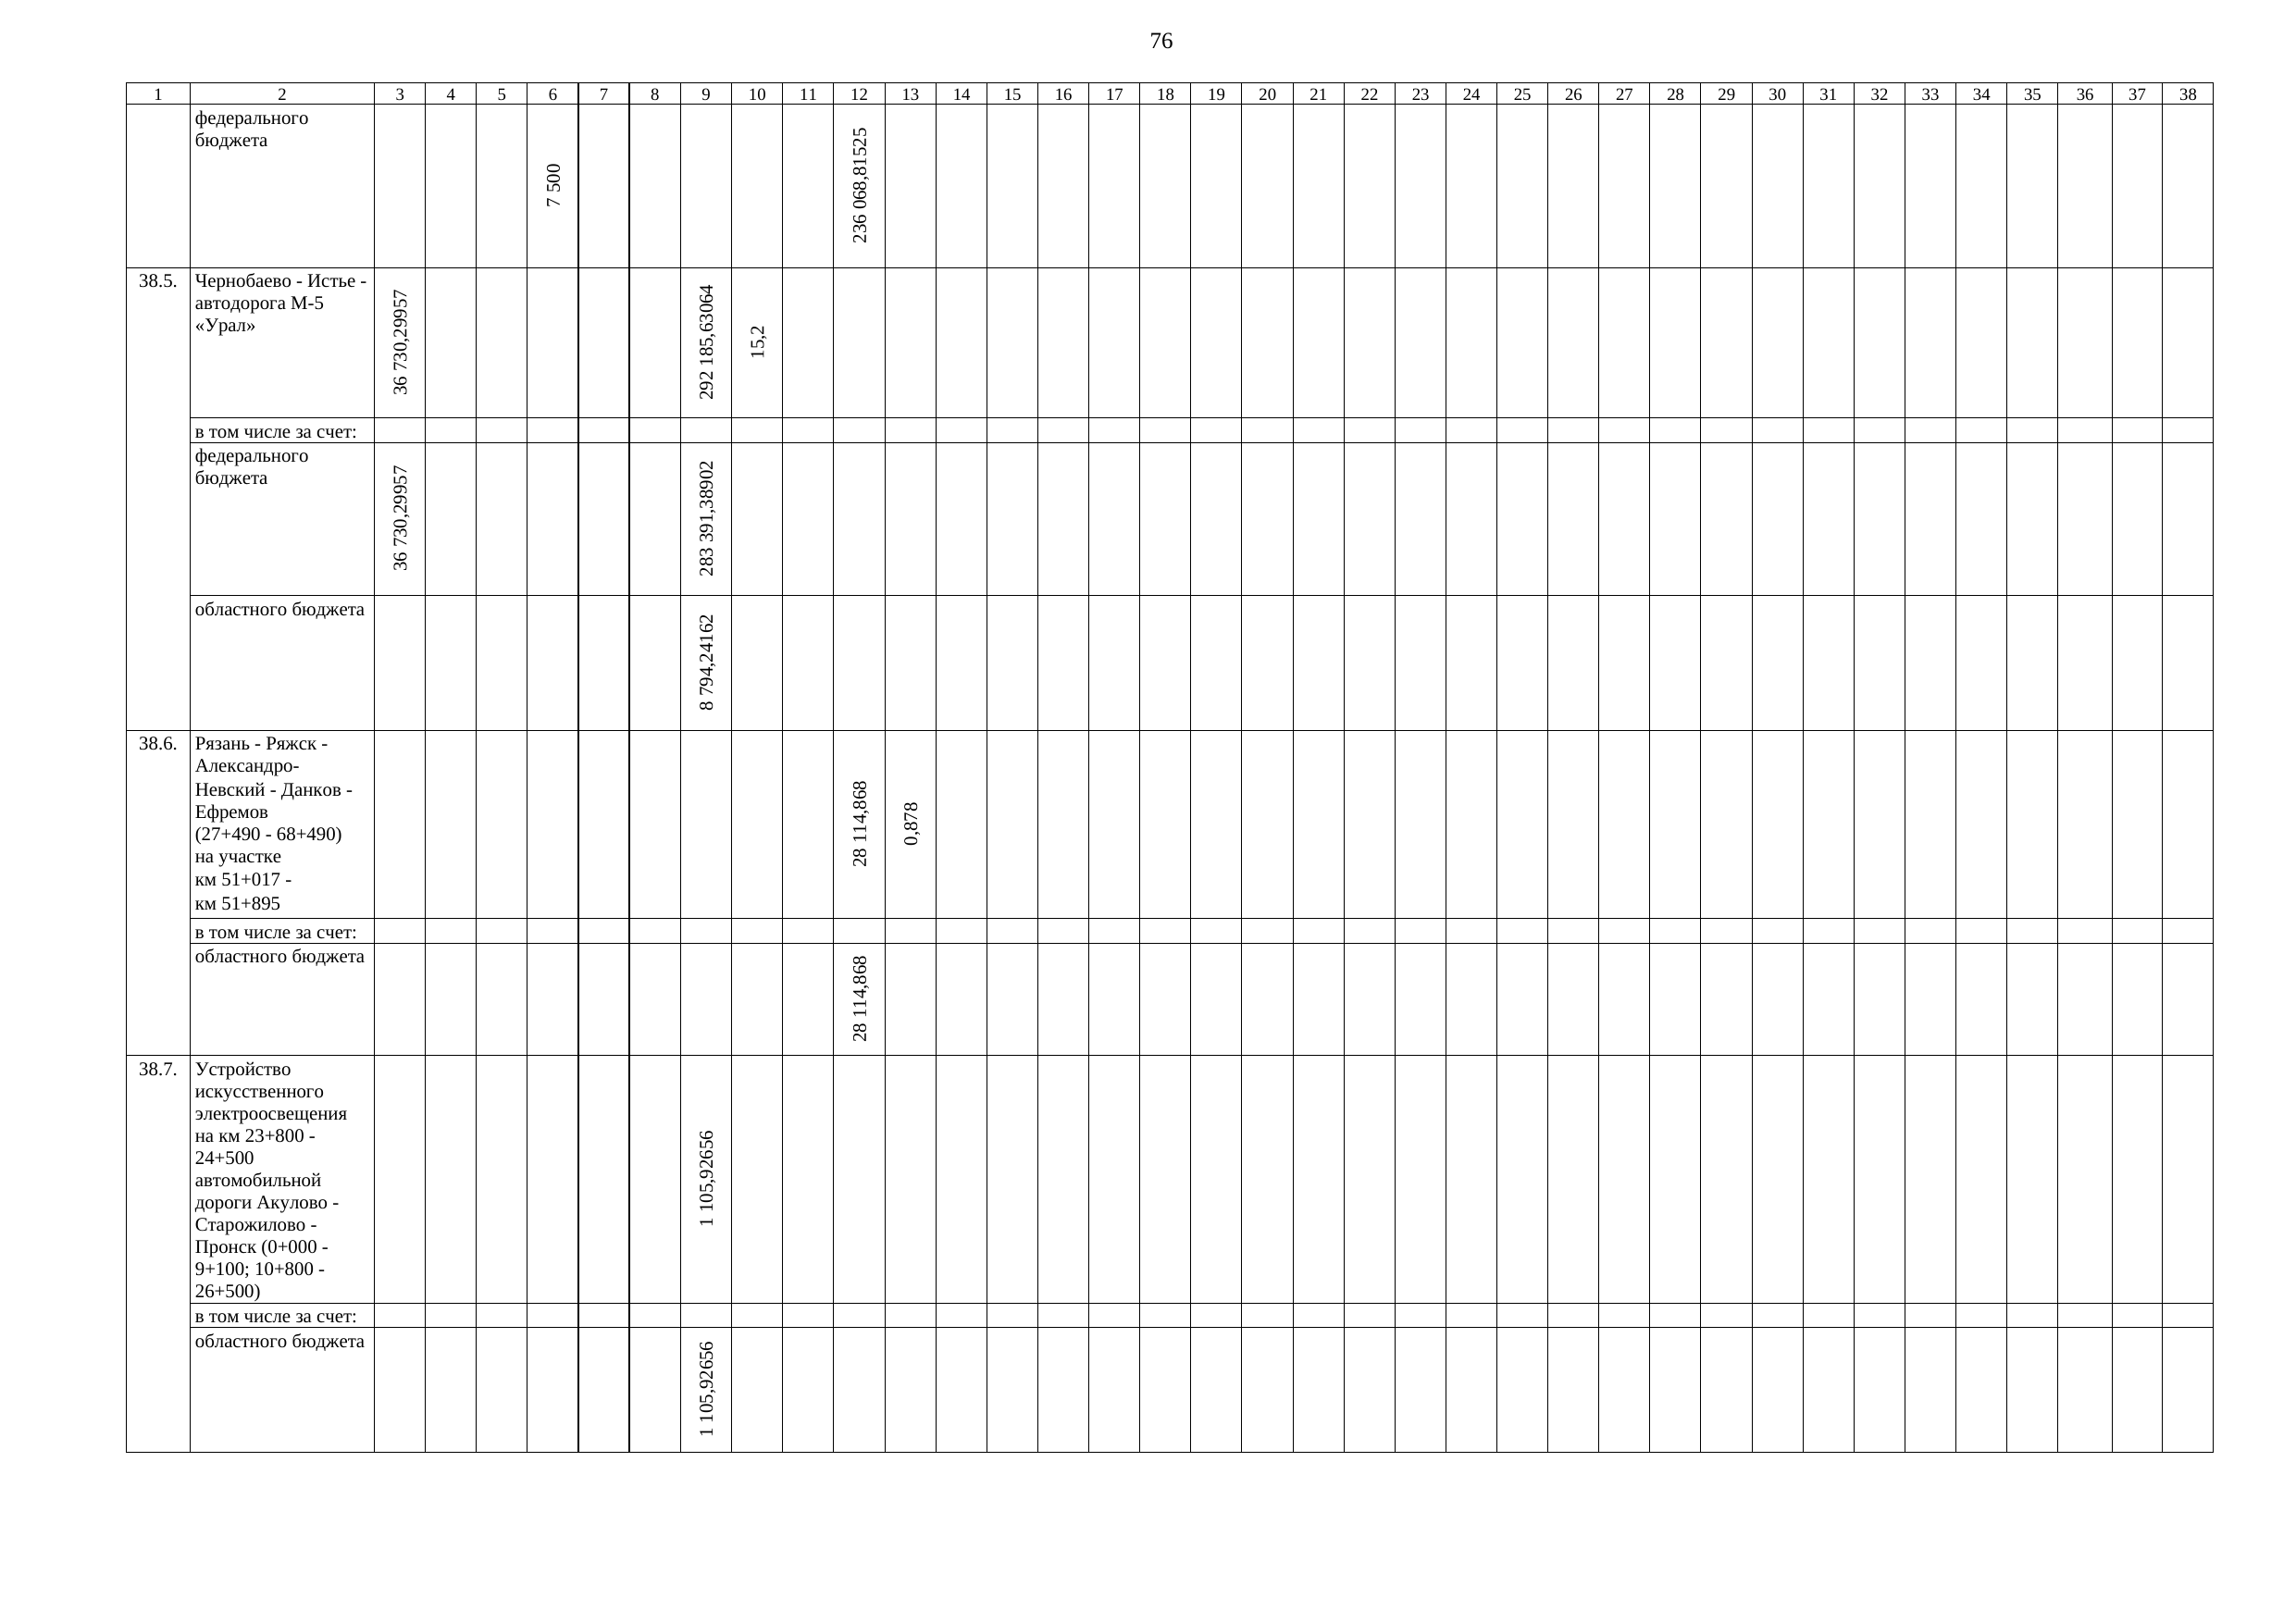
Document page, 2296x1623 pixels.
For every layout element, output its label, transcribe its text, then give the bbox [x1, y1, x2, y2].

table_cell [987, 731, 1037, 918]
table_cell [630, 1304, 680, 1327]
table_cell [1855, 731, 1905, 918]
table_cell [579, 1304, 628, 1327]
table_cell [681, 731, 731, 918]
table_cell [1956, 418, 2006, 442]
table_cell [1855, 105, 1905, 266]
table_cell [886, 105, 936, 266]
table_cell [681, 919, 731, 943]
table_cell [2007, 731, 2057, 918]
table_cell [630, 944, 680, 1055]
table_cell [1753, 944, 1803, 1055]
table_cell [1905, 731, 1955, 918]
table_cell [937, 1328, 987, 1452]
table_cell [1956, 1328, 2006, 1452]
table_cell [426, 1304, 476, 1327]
table_header 37 [2113, 83, 2162, 104]
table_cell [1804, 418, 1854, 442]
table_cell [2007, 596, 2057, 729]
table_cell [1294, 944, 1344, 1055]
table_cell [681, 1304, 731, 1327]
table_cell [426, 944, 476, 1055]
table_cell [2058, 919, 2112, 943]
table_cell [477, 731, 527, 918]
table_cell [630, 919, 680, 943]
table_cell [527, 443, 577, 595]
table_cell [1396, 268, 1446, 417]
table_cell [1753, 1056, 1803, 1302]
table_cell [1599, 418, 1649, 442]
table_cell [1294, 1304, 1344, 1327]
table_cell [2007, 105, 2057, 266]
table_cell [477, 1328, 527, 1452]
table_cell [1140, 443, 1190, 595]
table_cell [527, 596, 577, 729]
table_header 7 [579, 83, 628, 104]
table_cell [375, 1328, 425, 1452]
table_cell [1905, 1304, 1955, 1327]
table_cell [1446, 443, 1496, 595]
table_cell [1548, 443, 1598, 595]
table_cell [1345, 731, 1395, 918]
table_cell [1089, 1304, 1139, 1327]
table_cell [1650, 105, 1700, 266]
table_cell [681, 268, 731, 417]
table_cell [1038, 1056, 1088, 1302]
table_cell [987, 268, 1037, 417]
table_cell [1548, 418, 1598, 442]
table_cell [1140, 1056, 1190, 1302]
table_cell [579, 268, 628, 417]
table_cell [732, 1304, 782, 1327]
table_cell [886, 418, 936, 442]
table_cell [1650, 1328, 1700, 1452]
table_header 1 [127, 83, 190, 104]
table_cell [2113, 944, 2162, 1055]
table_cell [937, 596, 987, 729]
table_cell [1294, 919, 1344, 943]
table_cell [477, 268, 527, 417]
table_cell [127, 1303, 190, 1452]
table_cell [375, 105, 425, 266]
table_header 23 [1396, 83, 1446, 104]
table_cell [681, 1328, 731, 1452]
table_header 12 [834, 83, 885, 104]
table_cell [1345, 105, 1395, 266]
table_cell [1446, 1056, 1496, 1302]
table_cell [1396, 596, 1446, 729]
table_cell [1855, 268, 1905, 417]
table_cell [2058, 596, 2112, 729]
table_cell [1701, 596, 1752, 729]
table_header 6 [527, 83, 577, 104]
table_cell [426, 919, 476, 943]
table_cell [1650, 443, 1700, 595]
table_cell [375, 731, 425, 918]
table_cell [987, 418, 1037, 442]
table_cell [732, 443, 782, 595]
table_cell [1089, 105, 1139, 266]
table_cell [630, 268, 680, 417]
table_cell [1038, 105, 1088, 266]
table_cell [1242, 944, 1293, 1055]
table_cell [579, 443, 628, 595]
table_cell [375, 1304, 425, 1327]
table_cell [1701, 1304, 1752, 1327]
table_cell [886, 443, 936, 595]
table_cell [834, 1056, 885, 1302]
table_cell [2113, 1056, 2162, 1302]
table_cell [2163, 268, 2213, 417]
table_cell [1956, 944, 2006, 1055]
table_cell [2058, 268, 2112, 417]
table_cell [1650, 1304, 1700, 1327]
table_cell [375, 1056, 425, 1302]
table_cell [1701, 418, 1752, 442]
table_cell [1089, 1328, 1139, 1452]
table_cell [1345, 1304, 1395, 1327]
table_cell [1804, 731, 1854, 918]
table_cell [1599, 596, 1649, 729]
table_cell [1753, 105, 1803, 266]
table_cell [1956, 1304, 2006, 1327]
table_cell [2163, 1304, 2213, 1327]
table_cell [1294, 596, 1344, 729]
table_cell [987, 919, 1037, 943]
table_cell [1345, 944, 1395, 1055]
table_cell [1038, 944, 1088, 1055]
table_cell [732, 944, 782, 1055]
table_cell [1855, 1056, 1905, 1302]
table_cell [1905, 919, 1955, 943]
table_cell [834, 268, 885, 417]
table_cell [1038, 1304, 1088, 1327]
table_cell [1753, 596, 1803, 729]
table_header 22 [1345, 83, 1395, 104]
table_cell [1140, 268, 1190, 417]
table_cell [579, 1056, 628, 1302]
table_header 21 [1294, 83, 1344, 104]
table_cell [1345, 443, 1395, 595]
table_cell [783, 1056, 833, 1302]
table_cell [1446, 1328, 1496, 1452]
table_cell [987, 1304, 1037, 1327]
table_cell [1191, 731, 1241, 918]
table_header 10 [732, 83, 782, 104]
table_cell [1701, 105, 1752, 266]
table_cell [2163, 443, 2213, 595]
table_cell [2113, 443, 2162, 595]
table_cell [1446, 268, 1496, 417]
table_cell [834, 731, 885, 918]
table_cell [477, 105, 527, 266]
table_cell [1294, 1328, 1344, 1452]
table_header 32 [1855, 83, 1905, 104]
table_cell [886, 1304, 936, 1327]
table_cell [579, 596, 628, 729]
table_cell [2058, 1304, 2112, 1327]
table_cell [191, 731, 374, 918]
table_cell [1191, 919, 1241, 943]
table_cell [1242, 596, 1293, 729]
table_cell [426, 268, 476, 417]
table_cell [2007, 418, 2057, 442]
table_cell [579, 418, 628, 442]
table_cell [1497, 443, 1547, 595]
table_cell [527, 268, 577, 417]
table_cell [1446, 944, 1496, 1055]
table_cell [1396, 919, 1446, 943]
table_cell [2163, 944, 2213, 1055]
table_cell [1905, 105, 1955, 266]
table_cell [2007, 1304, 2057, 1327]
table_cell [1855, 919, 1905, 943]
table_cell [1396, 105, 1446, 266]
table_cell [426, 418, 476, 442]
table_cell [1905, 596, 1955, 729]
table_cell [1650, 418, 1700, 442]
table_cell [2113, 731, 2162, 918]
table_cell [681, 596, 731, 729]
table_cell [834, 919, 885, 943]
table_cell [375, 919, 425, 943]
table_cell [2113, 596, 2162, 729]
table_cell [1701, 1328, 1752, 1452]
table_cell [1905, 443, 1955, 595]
table_header 15 [987, 83, 1037, 104]
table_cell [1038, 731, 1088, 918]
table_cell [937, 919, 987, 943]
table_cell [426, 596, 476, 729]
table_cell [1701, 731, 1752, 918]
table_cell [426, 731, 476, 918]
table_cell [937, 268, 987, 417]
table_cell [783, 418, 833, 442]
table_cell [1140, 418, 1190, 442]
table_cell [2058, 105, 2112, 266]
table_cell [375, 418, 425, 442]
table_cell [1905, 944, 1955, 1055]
table_header 20 [1242, 83, 1293, 104]
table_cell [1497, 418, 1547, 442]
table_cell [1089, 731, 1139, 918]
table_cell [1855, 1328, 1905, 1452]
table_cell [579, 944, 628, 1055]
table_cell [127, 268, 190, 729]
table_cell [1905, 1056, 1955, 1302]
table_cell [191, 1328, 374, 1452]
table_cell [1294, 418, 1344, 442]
table_header 8 [630, 83, 680, 104]
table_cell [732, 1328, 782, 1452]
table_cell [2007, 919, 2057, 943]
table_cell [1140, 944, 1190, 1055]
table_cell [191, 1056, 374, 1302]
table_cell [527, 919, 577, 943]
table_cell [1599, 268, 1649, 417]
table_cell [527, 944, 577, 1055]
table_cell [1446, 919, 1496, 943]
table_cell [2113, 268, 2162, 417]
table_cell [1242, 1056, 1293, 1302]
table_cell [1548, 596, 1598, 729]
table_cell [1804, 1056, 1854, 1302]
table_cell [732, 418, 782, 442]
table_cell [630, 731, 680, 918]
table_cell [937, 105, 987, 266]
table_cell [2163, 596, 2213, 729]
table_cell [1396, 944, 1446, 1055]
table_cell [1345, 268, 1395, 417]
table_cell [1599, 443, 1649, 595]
table_header 5 [477, 83, 527, 104]
table_header 34 [1956, 83, 2006, 104]
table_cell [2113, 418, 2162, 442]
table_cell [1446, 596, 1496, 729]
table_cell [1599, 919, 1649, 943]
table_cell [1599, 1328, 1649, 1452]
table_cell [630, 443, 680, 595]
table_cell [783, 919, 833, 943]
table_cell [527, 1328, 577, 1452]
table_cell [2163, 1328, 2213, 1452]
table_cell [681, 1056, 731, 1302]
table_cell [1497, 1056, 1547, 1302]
table_header 14 [937, 83, 987, 104]
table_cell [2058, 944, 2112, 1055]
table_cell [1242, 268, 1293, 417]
table_header 4 [426, 83, 476, 104]
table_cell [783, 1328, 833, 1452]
table_header 36 [2058, 83, 2112, 104]
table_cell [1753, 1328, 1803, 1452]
table_header 29 [1701, 83, 1752, 104]
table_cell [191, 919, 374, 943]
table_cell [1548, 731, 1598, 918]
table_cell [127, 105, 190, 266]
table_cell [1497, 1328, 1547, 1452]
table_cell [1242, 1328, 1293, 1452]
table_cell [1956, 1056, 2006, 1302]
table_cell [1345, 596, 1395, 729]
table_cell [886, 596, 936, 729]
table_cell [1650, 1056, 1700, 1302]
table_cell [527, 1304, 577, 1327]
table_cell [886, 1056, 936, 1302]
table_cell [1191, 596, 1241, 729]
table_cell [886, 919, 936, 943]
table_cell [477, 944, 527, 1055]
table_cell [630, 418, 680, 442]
table_header 11 [783, 83, 833, 104]
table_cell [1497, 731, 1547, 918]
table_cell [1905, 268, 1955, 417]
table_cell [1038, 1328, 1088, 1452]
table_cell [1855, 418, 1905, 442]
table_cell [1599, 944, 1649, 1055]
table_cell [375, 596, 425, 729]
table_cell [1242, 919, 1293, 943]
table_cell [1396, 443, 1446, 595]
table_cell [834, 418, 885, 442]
table_header 17 [1089, 83, 1139, 104]
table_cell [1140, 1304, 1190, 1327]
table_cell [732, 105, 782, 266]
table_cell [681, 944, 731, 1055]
table_header 26 [1548, 83, 1598, 104]
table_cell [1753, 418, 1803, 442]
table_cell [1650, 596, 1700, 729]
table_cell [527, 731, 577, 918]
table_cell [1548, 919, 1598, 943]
table_header 13 [886, 83, 936, 104]
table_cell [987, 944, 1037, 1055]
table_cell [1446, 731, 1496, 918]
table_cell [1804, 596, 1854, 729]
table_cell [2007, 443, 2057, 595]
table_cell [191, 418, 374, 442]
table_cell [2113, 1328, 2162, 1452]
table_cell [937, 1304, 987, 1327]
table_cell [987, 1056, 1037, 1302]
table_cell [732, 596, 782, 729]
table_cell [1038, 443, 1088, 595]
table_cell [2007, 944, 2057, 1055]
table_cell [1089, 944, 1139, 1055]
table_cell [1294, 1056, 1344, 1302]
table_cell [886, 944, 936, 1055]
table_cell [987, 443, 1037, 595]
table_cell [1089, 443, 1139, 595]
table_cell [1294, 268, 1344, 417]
table_header 28 [1650, 83, 1700, 104]
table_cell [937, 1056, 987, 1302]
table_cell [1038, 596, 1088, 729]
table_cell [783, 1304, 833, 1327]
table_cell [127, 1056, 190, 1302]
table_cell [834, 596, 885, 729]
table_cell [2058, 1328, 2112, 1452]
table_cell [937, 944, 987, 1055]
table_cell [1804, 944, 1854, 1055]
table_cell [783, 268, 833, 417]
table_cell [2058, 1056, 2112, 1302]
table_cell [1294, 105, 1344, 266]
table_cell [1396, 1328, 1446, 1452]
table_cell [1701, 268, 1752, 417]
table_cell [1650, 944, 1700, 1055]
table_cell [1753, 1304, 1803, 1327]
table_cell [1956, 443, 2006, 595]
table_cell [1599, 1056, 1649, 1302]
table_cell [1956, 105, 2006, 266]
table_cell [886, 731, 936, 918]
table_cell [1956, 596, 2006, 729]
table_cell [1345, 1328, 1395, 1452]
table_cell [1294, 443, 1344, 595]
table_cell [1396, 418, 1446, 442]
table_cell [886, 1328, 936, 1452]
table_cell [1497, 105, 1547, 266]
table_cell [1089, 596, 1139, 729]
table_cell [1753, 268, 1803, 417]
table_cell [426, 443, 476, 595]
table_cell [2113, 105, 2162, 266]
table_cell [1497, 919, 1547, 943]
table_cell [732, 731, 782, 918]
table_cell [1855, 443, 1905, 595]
table_header 16 [1038, 83, 1088, 104]
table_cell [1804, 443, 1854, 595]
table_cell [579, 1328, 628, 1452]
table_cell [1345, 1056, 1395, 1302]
table_header 9 [681, 83, 731, 104]
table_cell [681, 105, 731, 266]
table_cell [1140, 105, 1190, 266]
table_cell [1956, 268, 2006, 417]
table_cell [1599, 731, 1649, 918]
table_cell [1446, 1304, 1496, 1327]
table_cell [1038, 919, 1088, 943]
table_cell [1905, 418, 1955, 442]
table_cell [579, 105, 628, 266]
table_header 35 [2007, 83, 2057, 104]
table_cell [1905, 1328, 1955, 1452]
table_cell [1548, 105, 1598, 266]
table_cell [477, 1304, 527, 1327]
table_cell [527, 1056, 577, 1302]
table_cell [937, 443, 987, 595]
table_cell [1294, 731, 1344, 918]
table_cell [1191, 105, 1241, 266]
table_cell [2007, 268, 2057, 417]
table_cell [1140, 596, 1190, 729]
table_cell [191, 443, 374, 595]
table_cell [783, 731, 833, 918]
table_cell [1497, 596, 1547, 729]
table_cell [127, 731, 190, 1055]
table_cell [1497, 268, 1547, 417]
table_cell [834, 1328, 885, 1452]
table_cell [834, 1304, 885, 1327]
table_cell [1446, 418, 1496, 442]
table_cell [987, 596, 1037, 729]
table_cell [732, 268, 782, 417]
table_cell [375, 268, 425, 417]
table_header 18 [1140, 83, 1190, 104]
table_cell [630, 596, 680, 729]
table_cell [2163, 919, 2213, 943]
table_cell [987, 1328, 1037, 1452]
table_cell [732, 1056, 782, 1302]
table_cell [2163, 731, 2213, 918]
table_header 19 [1191, 83, 1241, 104]
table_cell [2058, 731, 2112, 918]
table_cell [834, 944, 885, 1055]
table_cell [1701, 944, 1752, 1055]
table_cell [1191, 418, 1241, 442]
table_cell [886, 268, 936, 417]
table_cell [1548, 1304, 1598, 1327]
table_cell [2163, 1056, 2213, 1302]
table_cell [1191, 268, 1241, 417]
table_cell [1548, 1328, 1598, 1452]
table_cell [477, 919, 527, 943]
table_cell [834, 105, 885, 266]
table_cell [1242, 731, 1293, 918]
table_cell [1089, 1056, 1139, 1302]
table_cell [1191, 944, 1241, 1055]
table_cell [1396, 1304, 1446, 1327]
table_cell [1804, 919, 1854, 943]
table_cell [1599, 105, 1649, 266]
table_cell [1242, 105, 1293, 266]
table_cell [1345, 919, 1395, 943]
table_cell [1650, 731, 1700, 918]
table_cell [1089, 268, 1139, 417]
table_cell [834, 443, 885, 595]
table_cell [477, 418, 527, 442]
table_header 25 [1497, 83, 1547, 104]
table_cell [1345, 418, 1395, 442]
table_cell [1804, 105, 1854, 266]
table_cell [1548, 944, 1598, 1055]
table_header 30 [1753, 83, 1803, 104]
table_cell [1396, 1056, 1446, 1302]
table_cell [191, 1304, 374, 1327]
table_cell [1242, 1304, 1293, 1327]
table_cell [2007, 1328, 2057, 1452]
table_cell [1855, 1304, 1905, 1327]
table_header 24 [1446, 83, 1496, 104]
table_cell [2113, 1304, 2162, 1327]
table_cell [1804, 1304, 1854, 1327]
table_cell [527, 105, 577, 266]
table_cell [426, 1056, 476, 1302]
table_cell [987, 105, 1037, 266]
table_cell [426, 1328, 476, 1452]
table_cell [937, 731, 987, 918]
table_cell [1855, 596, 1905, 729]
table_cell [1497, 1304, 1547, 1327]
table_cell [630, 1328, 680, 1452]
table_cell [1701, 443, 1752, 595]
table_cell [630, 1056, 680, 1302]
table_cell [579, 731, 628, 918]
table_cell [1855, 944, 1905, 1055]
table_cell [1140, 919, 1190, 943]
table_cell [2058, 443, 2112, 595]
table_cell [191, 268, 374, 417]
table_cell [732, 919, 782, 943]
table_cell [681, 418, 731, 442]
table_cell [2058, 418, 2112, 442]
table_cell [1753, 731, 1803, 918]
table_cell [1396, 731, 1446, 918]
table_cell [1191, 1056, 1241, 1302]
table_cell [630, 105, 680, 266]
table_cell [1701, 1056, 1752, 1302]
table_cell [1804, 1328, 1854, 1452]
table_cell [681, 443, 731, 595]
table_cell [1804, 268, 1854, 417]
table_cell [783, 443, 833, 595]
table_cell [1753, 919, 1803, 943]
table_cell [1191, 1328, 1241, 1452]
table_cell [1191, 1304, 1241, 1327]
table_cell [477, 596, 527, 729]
table_header 3 [375, 83, 425, 104]
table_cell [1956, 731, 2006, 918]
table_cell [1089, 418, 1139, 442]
table_header 38 [2163, 83, 2213, 104]
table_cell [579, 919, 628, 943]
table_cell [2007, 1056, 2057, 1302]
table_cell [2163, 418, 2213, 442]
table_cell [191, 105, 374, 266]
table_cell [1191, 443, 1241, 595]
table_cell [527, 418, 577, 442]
table_header 2 [191, 83, 374, 104]
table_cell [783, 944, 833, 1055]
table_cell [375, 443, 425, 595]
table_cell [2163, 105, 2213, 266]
table_header 33 [1905, 83, 1955, 104]
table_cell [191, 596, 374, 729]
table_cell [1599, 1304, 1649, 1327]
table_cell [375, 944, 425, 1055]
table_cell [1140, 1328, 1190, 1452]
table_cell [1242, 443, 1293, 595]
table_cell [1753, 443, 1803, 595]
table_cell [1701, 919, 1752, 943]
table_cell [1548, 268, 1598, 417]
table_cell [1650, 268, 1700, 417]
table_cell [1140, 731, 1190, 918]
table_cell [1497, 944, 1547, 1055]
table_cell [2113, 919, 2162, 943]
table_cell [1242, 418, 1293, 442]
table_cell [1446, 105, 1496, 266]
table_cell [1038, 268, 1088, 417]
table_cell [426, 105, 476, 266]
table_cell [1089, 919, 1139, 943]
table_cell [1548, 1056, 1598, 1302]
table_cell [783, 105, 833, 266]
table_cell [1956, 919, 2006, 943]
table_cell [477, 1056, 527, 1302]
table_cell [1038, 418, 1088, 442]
table_header 31 [1804, 83, 1854, 104]
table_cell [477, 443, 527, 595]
table_header 27 [1599, 83, 1649, 104]
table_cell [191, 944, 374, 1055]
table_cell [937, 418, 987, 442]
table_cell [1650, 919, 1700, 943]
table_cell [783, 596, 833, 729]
